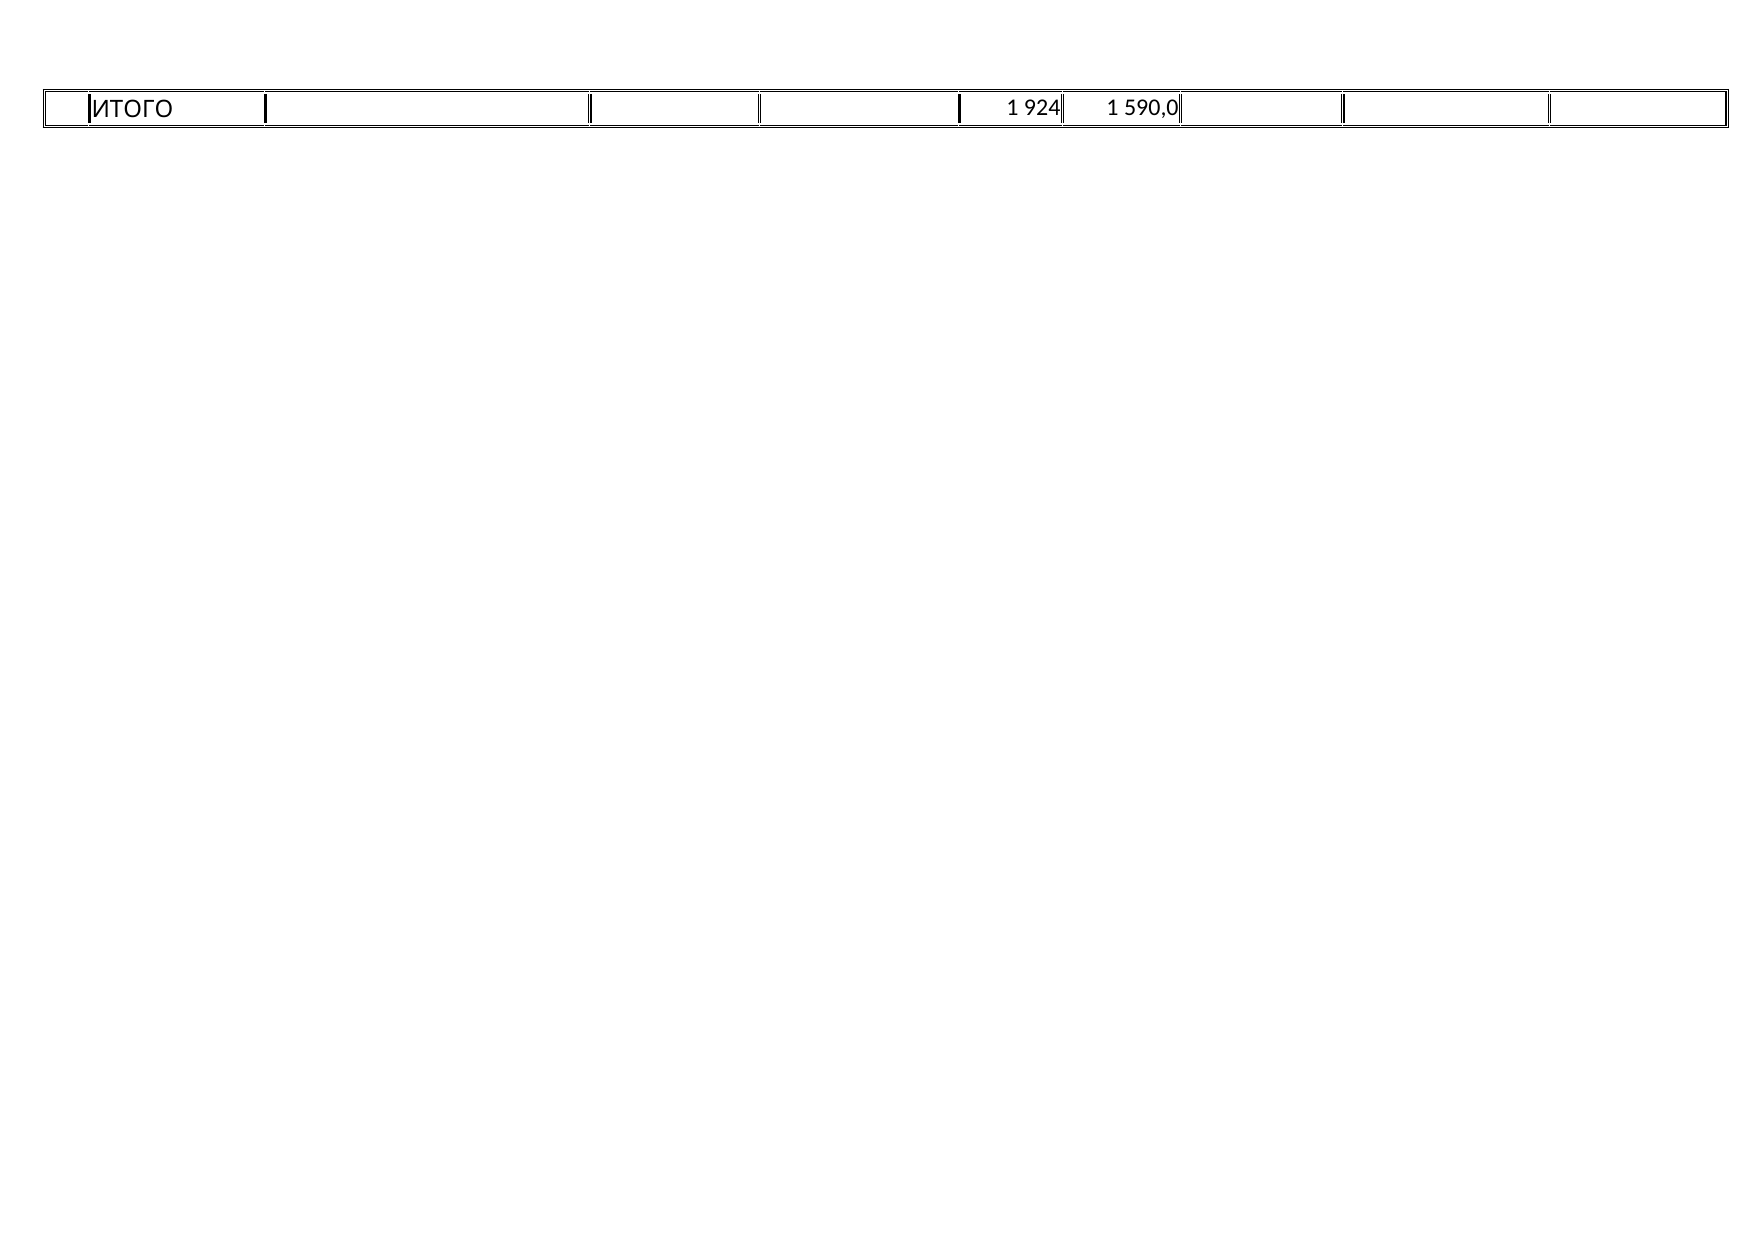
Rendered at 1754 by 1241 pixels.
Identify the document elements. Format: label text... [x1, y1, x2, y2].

table_cell [1181, 90, 1343, 124]
table_cell 1 924 [959, 92, 1062, 124]
table_cell [265, 90, 590, 124]
table_cell [44, 90, 89, 124]
table_cell [1550, 92, 1725, 124]
table_cell [760, 90, 959, 124]
table_cell [590, 92, 759, 124]
table_cell ИТОГО [89, 90, 265, 124]
table_cell 1 590,0 [1063, 92, 1181, 124]
table_cell [1343, 92, 1550, 124]
